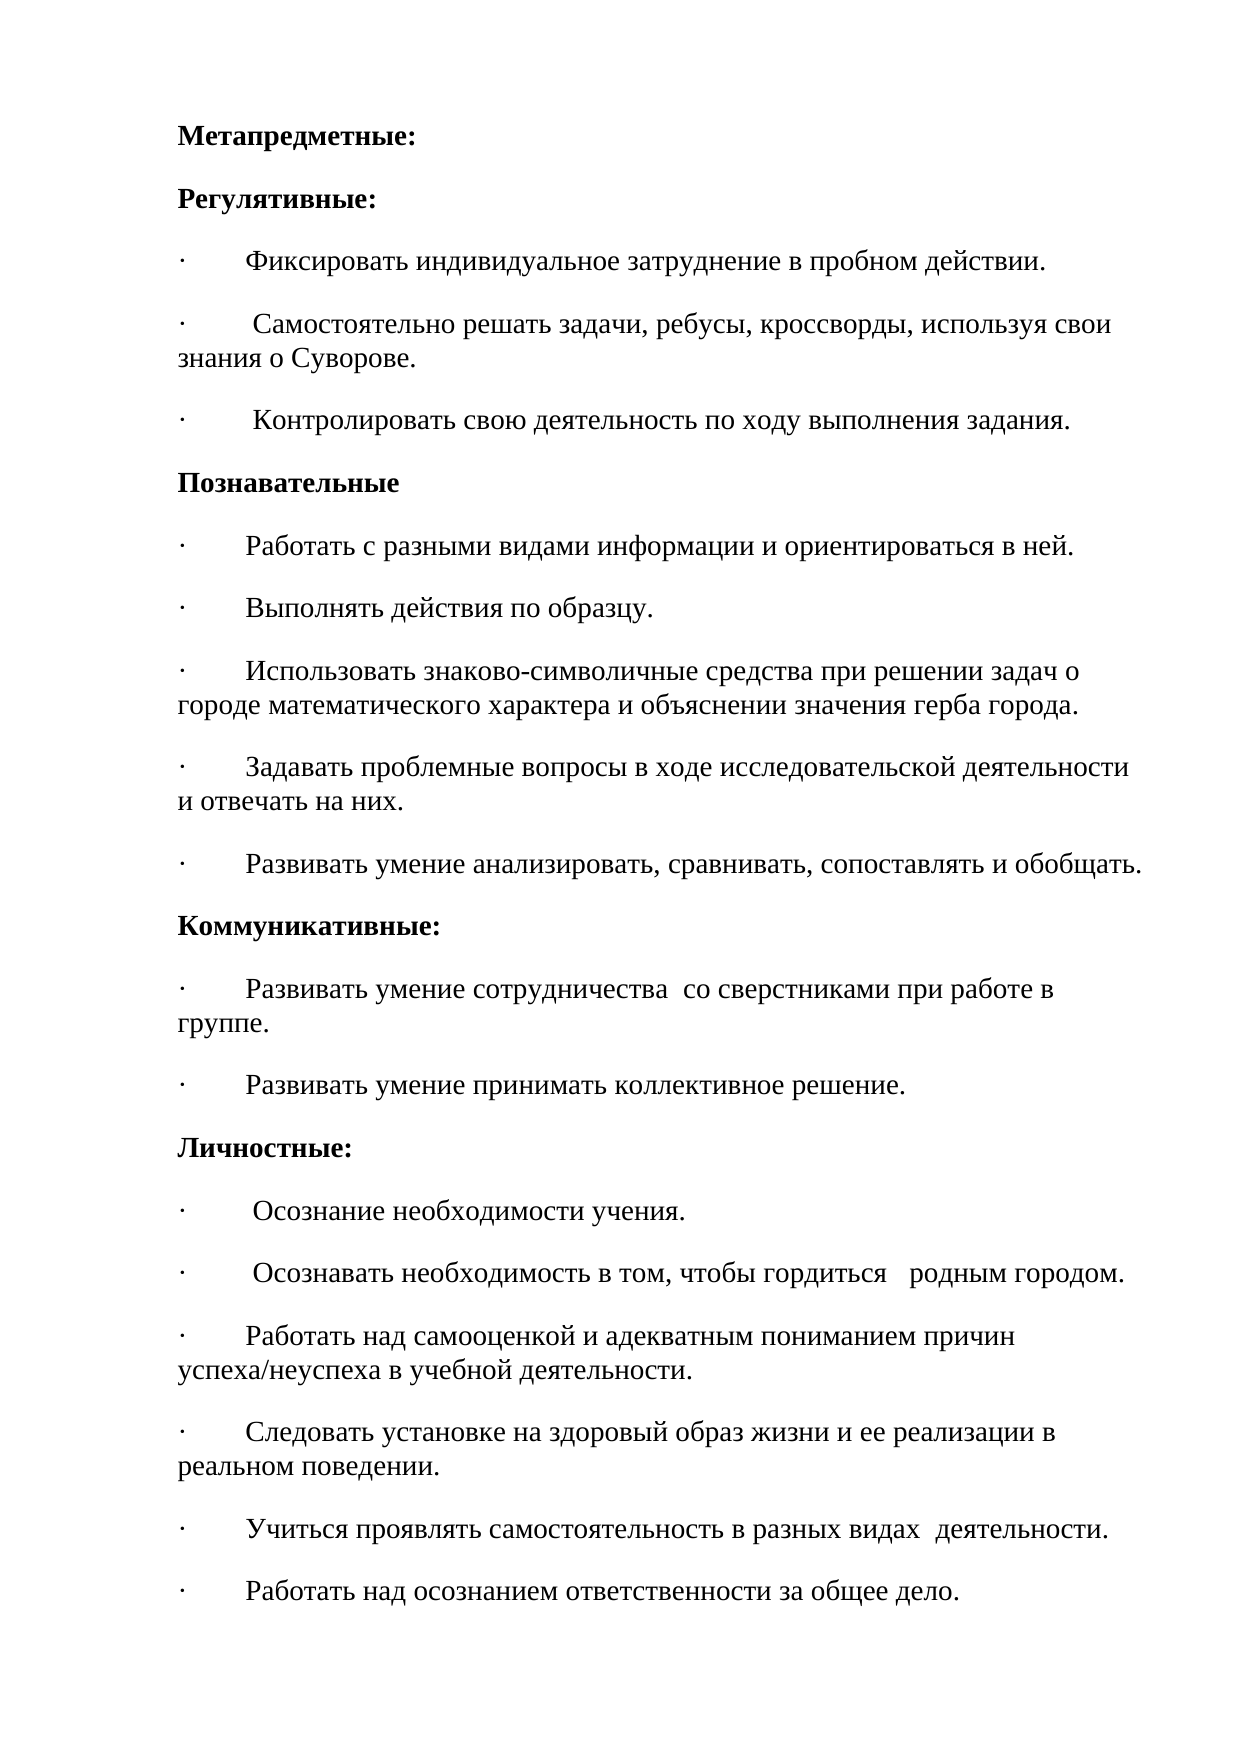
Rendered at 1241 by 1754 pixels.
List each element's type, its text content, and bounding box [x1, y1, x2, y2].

text Регулятивные: [177, 181, 1152, 214]
text Личностные: [177, 1130, 1152, 1164]
text · Работать над самооценкой и адекватным пониманием причин успеха/неуспеха в учебной деятельности. [177, 1318, 1152, 1385]
text Познавательные [177, 465, 1152, 499]
text · Фиксировать индивидуальное затруднение в пробном действии. [177, 243, 1152, 277]
text · Следовать установке на здоровый образ жизни и ее реализации в реальном поведении. [177, 1414, 1152, 1482]
text · Работать над осознанием ответственности за общее дело. [177, 1573, 1152, 1607]
text · Самостоятельно решать задачи, ребусы, кроссворды, используя свои знания о Суворове. [177, 306, 1152, 373]
text · Работать с разными видами информации и ориентироваться в ней. [177, 528, 1152, 561]
text · Задавать проблемные вопросы в ходе исследовательской деятельности и отвечать на них. [177, 749, 1152, 817]
text · Развивать умение анализировать, сравнивать, сопоставлять и обобщать. [177, 846, 1152, 879]
text Метапредметные: [177, 118, 1152, 152]
text · Контролировать свою деятельность по ходу выполнения задания. [177, 402, 1152, 436]
text · Развивать умение сотрудничества со сверстниками при работе в группе. [177, 971, 1152, 1038]
text · Осознавать необходимость в том, чтобы гордиться родным городом. [177, 1256, 1152, 1289]
text · Использовать знаково-символичные средства при решении задач о городе математического характера и объяснении значения герба города. [177, 653, 1152, 720]
text · Выполнять действия по образцу. [177, 591, 1152, 624]
text Коммуникативные: [177, 908, 1152, 942]
text · Развивать умение принимать коллективное решение. [177, 1067, 1152, 1101]
text · Учиться проявлять самостоятельность в разных видах деятельности. [177, 1511, 1152, 1544]
text · Осознание необходимости учения. [177, 1193, 1152, 1226]
